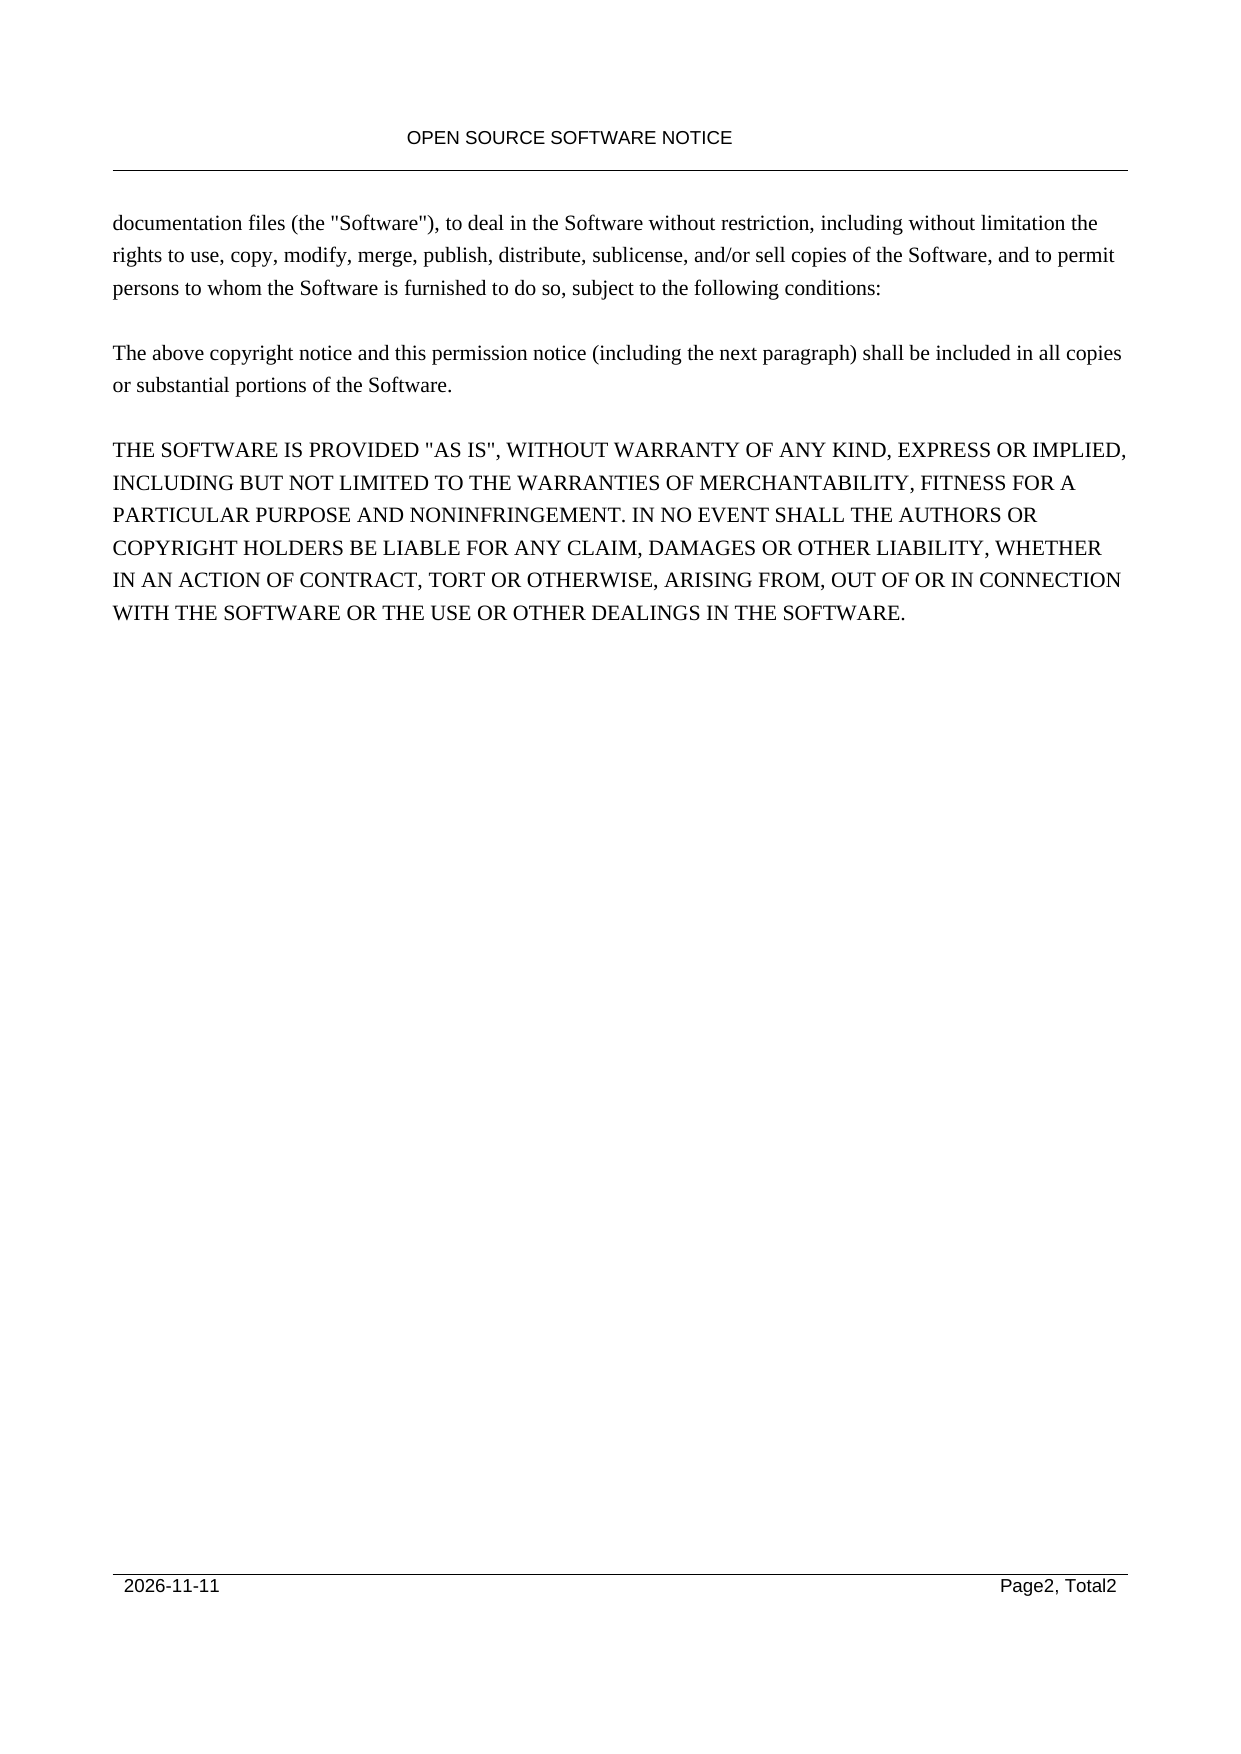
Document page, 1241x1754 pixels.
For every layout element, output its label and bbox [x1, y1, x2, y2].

text [112, 206, 1128, 629]
